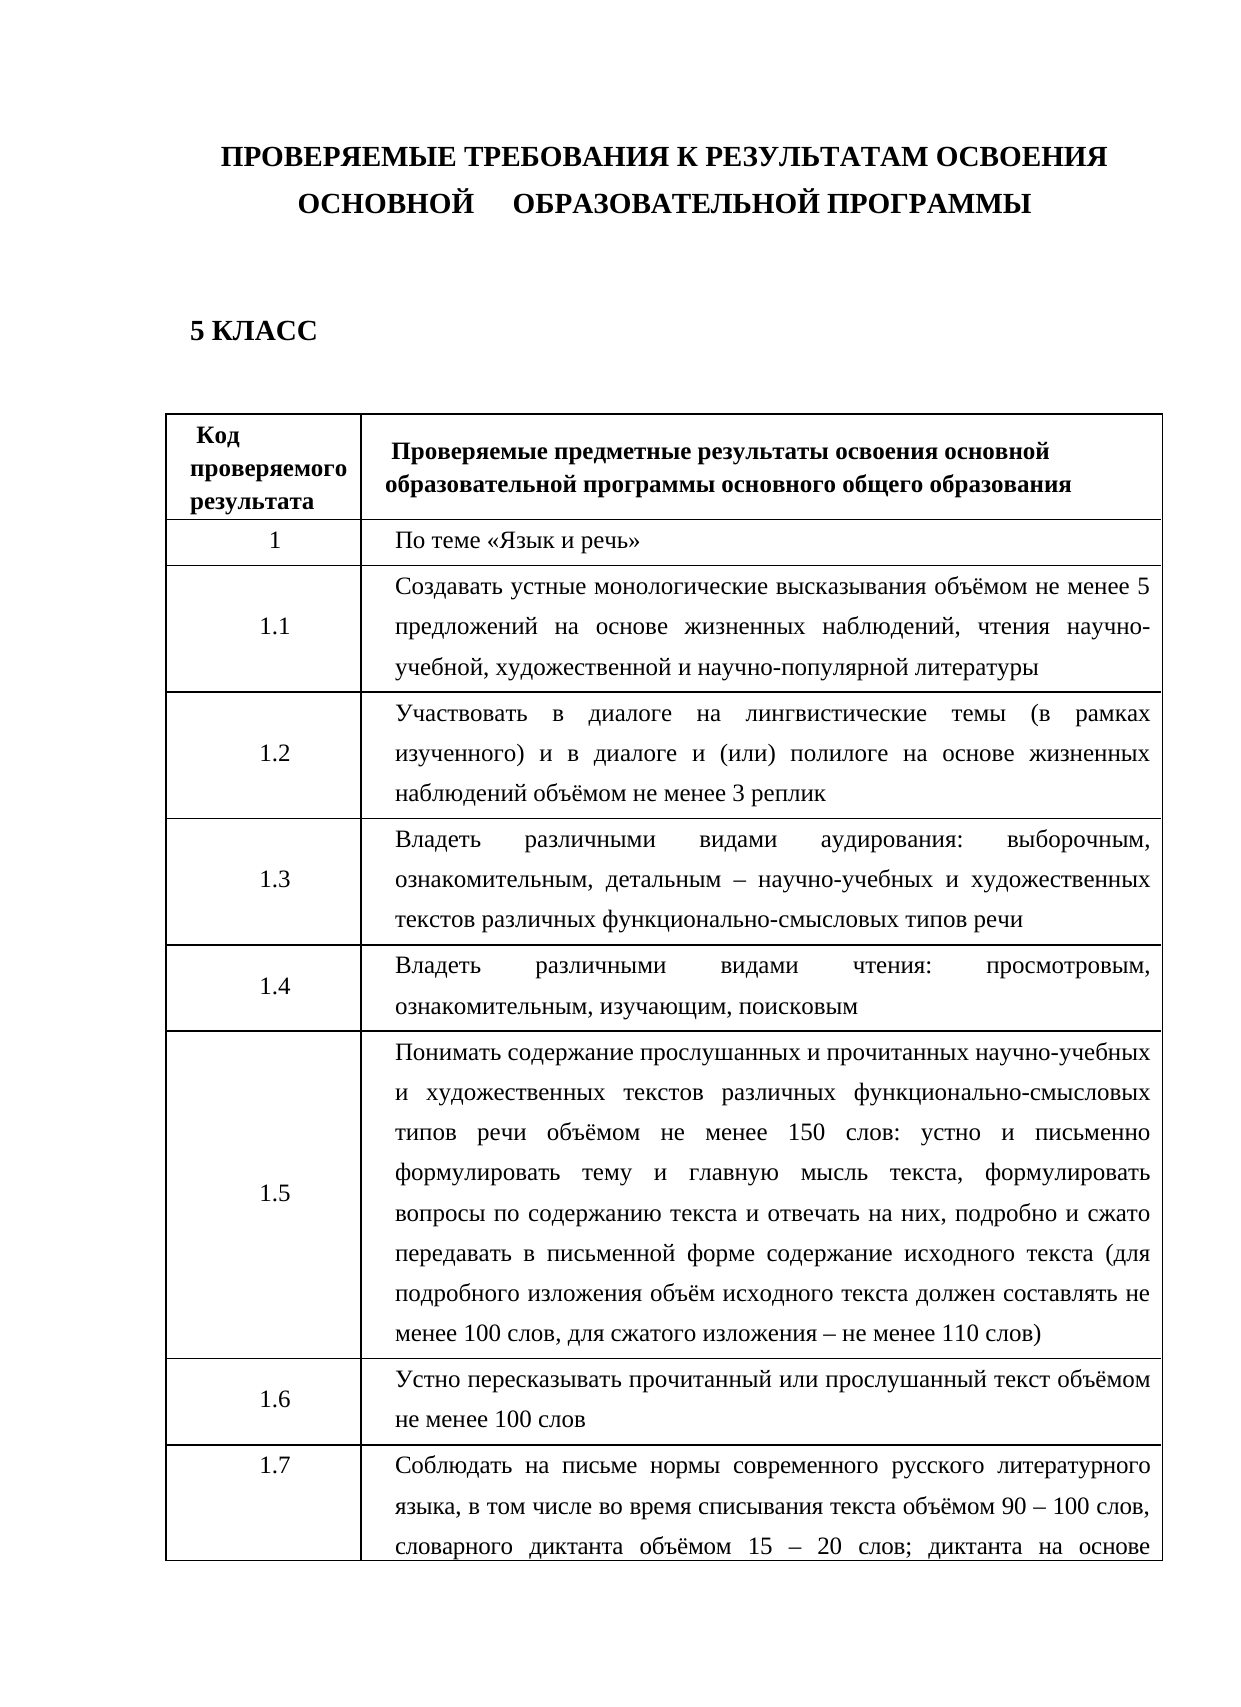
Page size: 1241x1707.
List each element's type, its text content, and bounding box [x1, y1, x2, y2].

table_cell 1.5 [167, 1032, 360, 1358]
table_cell Владеть различными видами чтения: просмотровым, ознакомительным, изучающим, поисковым [362, 944, 1162, 1030]
table_cell Устно пересказывать прочитанный или прослушанный текст объёмом не менее 100 слов [362, 1358, 1162, 1444]
table_cell 1.6 [167, 1359, 360, 1444]
table_cell 1.2 [167, 693, 360, 817]
table_cell Понимать содержание прослушанных и прочитанных научно-учебных и художественных текстов различных функционально-смысловых типов речи объёмом не менее 150 слов: устно и письменно формулировать тему и главную мысль текста, формулировать вопросы по содержанию текста и отвечать на них, подробно и сжато передавать в письменной форме содержание исходного текста (для подробного изложения объём исходного текста должен составлять не менее 100 слов, для сжатого изложения – не менее 110 слов) [362, 1030, 1162, 1358]
text ПРОВЕРЯЕМЫЕ ТРЕБОВАНИЯ К РЕЗУЛЬТАТАМ ОСВОЕНИЯ ОСНОВНОЙ ОБРАЗОВАТЕЛЬНОЙ ПРОГРАММЫ [177, 139, 1152, 219]
table_cell 1.1 [167, 566, 360, 691]
table_cell 1.4 [167, 946, 360, 1030]
table_cell 1 [167, 520, 360, 564]
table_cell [362, 1444, 1162, 1560]
table_cell Владеть различными видами аудирования: выборочным, ознакомительным, детальным – научно-учебных и художественных текстов различных функционально-смысловых типов речи [362, 818, 1162, 944]
table_cell 1.3 [167, 819, 360, 944]
table_cell Создавать устные монологические высказывания объёмом не менее 5 предложений на основе жизненных наблюдений, чтения научно-учебной, художественной и научно-популярной литературы [362, 565, 1162, 691]
table_cell Участвовать в диалоге на лингвистические темы (в рамках изученного) и в диалоге и (или) полилоге на основе жизненных наблюдений объёмом не менее 3 реплик [362, 691, 1162, 817]
text 5 КЛАСС [190, 313, 1152, 347]
table_header Код проверяемого результата [167, 415, 360, 518]
table_header Проверяемые предметные результаты освоения основной образовательной программы основного общего образования [362, 415, 1162, 518]
table_cell 1.7 [167, 1446, 360, 1560]
table_cell По теме «Язык и речь» [362, 519, 1162, 564]
